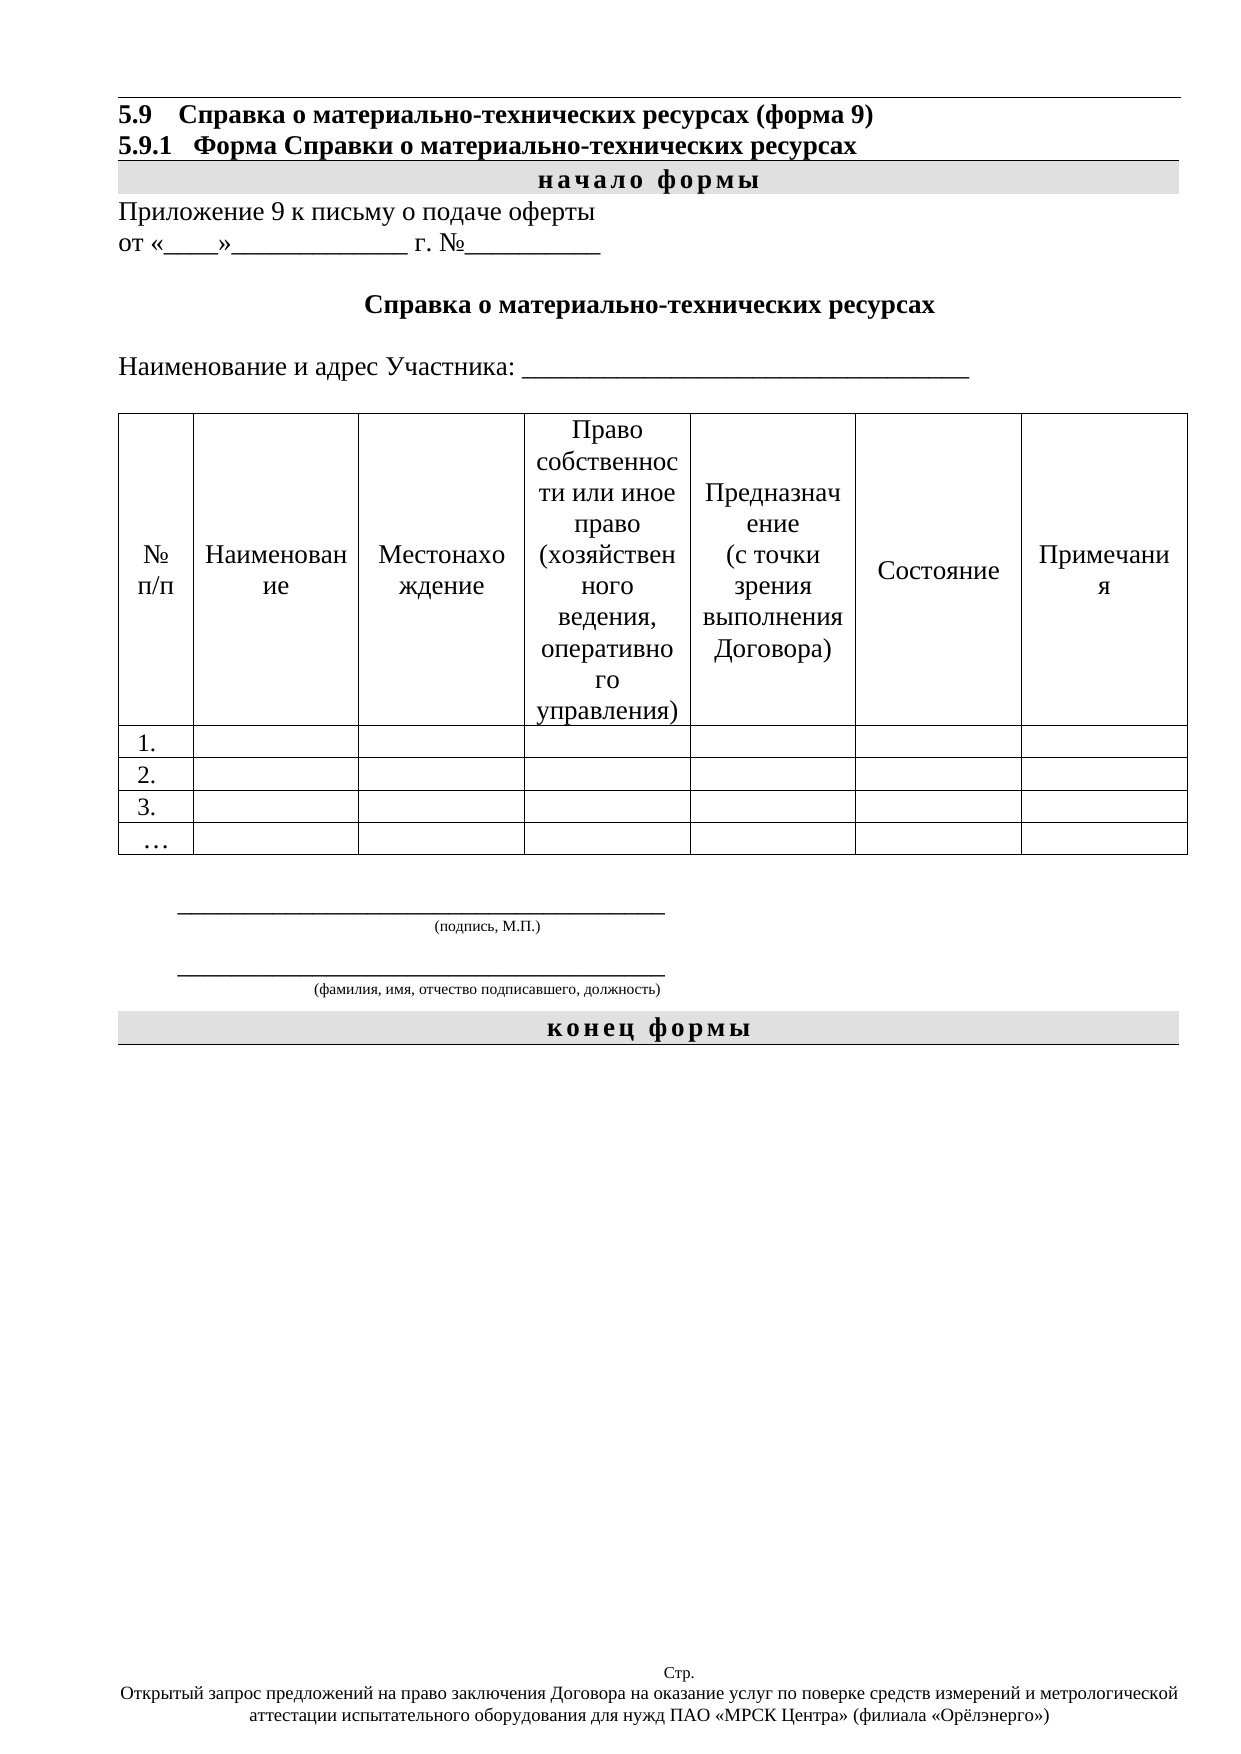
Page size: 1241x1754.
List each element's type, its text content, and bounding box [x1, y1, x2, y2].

table_cell [525, 791, 690, 822]
table_cell [194, 758, 358, 789]
text ____________________________________ [118, 886, 1181, 917]
table_cell [691, 726, 855, 757]
table_cell [525, 823, 690, 854]
table_cell [856, 758, 1021, 789]
table_header Состояние [856, 414, 1021, 725]
subtitle Форма Справки о материально-технических ресурсах [118, 129, 1181, 160]
table_cell … [119, 823, 193, 854]
text Справка о материально-технических ресурсах [118, 288, 1181, 319]
table_cell [525, 758, 690, 789]
table_cell [194, 726, 358, 757]
table_cell [119, 791, 193, 822]
table_cell [1022, 758, 1187, 789]
table_header Право собственности или иное право (хозяйственного ведения, оперативного управления) [525, 414, 690, 725]
table_cell [1022, 823, 1187, 854]
table_cell [691, 758, 855, 789]
table_header Наименование [194, 414, 358, 725]
text (подпись, М.П.) [118, 917, 797, 948]
table_cell [119, 726, 193, 757]
table_cell [359, 791, 524, 822]
table_cell [194, 823, 358, 854]
table_cell [856, 791, 1021, 822]
table_cell [119, 758, 193, 789]
table_header Местонахождение [359, 414, 524, 725]
text (фамилия, имя, отчество подписавшего, должность) [118, 979, 797, 1011]
table_cell [1022, 791, 1187, 822]
table_cell [359, 823, 524, 854]
table_cell [691, 791, 855, 822]
table_cell [525, 726, 690, 757]
text начало формы [118, 161, 1179, 194]
text Приложение 9 к письму о подаче оферты от «____»_____________ г. №__________ [118, 194, 1181, 257]
subtitle Справка о материально-технических ресурсах (форма 9) [118, 98, 1181, 129]
table_header Предназначение (с точки зрения выполнения Договора) [691, 414, 855, 725]
table_header № п/п [119, 414, 193, 725]
table_cell [194, 791, 358, 822]
text ____________________________________ [118, 948, 1181, 979]
table_header Примечания [1022, 414, 1187, 725]
text Наименование и адрес Участника: _________________________________ [118, 350, 1181, 381]
table_cell [856, 823, 1021, 854]
table_cell [359, 726, 524, 757]
table_cell [359, 758, 524, 789]
text конец формы [118, 1011, 1179, 1044]
table_cell [691, 823, 855, 854]
table_cell [1022, 726, 1187, 757]
table_cell [856, 726, 1021, 757]
